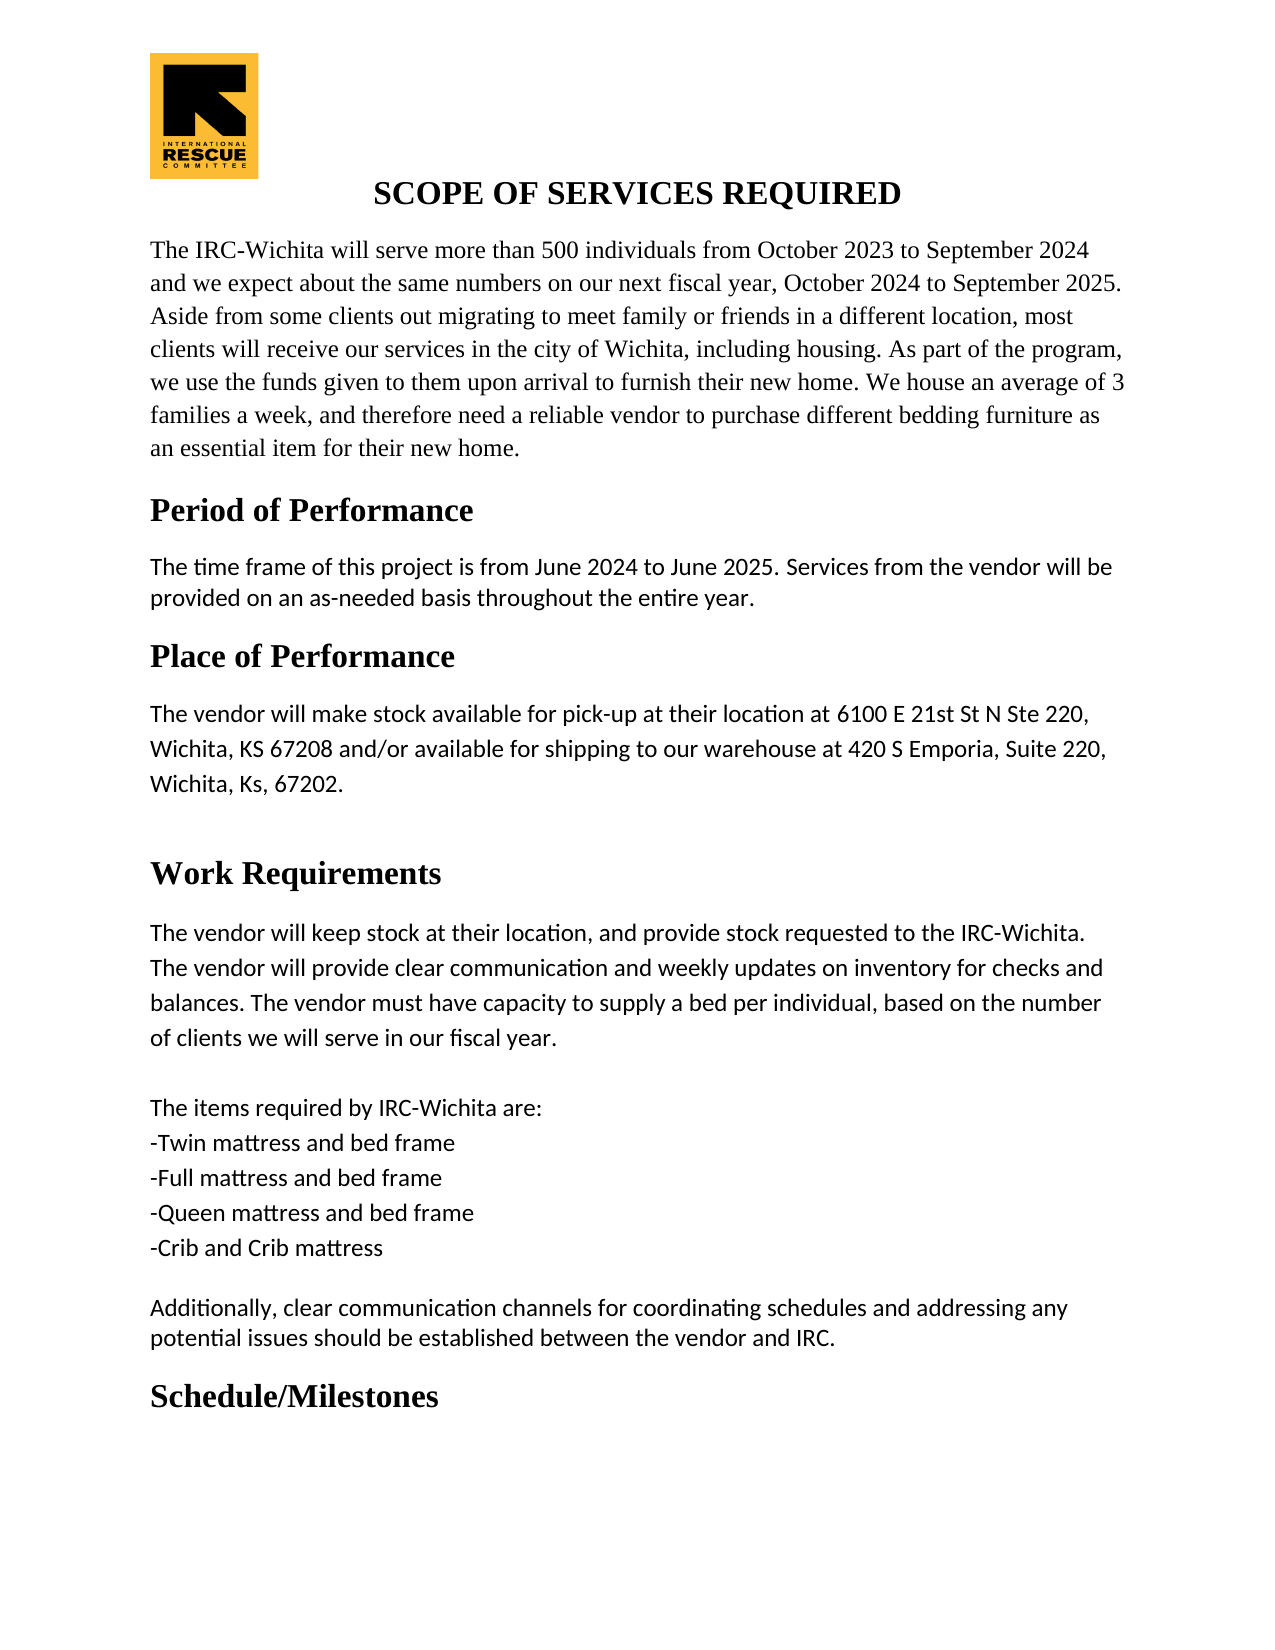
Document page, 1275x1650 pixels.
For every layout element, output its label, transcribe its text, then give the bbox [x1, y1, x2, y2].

text SCOPE OF SERVICES REQUIRED [150, 173, 1125, 212]
picture [150, 53, 259, 173]
text Additionally, clear communication channels for coordinating schedules and addressing any potential issues should be established between the vendor and IRC. [150, 1292, 1125, 1353]
text -Queen mattress and bed frame [150, 1197, 1125, 1227]
text Work Requirements [150, 853, 1125, 892]
text Place of Performance [150, 636, 1125, 674]
text The IRC-Wichita will serve more than 500 individuals from October 2023 to September 2024 and we expect about the same numbers on our next fiscal year, October 2024 to September 2025. Aside from some clients out migrating to meet family or friends in a different location, most clients will receive our services in the city of Wichita, including housing. As part of the program, we use the funds given to them upon arrival to furnish their new home. We house an average of 3 families a week, and therefore need a reliable vendor to purchase different bedding furniture as an essential item for their new home. [150, 235, 1125, 462]
text -Full mattress and bed frame [150, 1162, 1125, 1192]
text The vendor will keep stock at their location, and provide stock requested to the IRC-Wichita. The vendor will provide clear communication and weekly updates on inventory for checks and balances. The vendor must have capacity to supply a bed per individual, based on the number of clients we will serve in our fiscal year. [150, 917, 1125, 1052]
text The time frame of this project is from June 2024 to June 2025. Services from the vendor will be provided on an as-needed basis throughout the entire year. [150, 552, 1125, 613]
text -Twin mattress and bed frame [150, 1127, 1125, 1157]
text -Crib and Crib mattress [150, 1232, 1125, 1262]
text The items required by IRC-Wichita are: [150, 1092, 1125, 1122]
text Schedule/Milestones [150, 1376, 1125, 1415]
text The vendor will make stock available for pick-up at their location at 6100 E 21st St N Ste 220, Wichita, KS 67208 and/or available for shipping to our warehouse at 420 S Emporia, Suite 220, Wichita, Ks, 67202. [150, 698, 1125, 798]
text Period of Performance [150, 490, 1125, 528]
